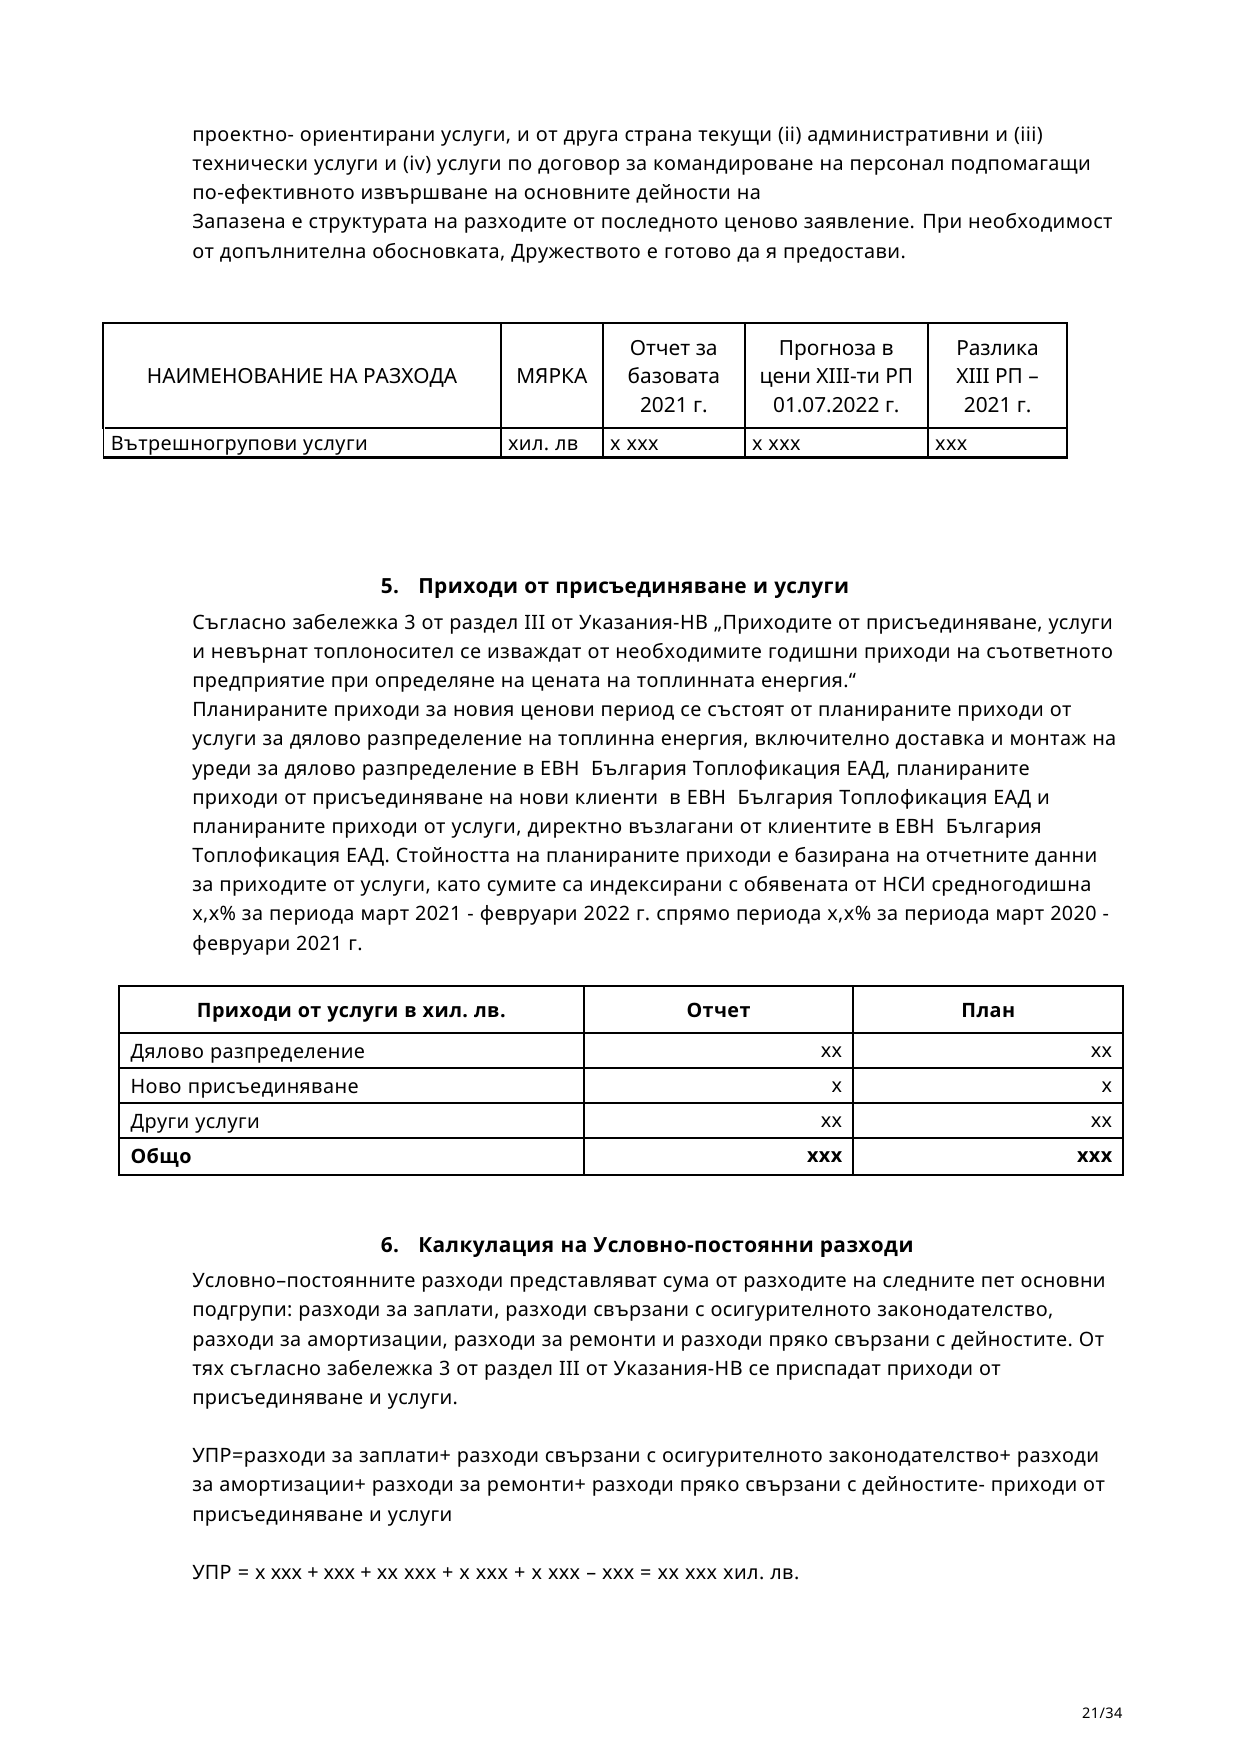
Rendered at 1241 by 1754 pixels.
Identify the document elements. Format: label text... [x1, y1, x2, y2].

table_cell xxx [585, 1139, 852, 1173]
table_header МЯРКА [502, 324, 602, 427]
table_cell Ново присъединяване [120, 1069, 583, 1102]
table_header НАИМЕНОВАНИЕ НА РАЗХОДА [104, 324, 500, 427]
table_header Отчет [585, 987, 852, 1032]
table_cell xxx [854, 1139, 1122, 1173]
table_cell xx [854, 1034, 1122, 1067]
table_cell xx [585, 1034, 852, 1067]
text Запазена е структурата на разходите от последното ценово заявление. При необходимост от допълнителна обосновката, Дружеството е готово да я предостави. [192, 206, 1122, 264]
table_cell xx [585, 1104, 852, 1137]
table_header Приходи от услуги в хил. лв. [120, 987, 583, 1032]
text УПР=разходи за заплати+ разходи свързани с осигурителното законодателство+ разходи за амортизации+ разходи за ремонти+ разходи пряко свързани с дейностите- приходи от присъединяване и услуги [192, 1439, 1122, 1527]
table_cell x xxx [604, 429, 744, 456]
table_header План [854, 987, 1122, 1032]
table_cell Дялово разпределение [120, 1034, 583, 1067]
text УПР = x xxx + xxx + xx xxx + x xxx + x xxx – xxx = xx xxx хил. лв. [192, 1556, 1122, 1585]
text Планираните приходи за новия ценови период се състоят от планираните приходи от услуги за дялово разпределение на топлинна енергия, включително доставка и монтаж на уреди за дялово разпределение в ЕВН България Топлофикация ЕАД, планираните приходи от присъединяване на нови клиенти в ЕВН България Топлофикация ЕАД и планираните приходи от услуги, директно възлагани от клиентите в ЕВН България Топлофикация ЕАД. Стойността на планираните приходи е базирана на отчетните данни за приходите от услуги, като сумите са индексирани с обявената от НСИ средногодишна x,x% за периода март 2021 - февруари 2022 г. спрямо периода x,x% за периода март 2020 - февруари 2021 г. [192, 693, 1122, 956]
table_header Отчет за базовата 2021 г. [604, 324, 744, 427]
text Съгласно забележка 3 от раздел III от Указания-НВ „Приходите от присъединяване, услуги и невърнат топлоносител се изваждат от необходимите годишни приходи на съответното предприятие при определяне на цената на топлинната енергия.“ [192, 606, 1122, 693]
table_cell Други услуги [120, 1104, 583, 1137]
subtitle Калкулация на Условно-постоянни разходи [381, 1230, 1122, 1258]
table_cell x [854, 1069, 1122, 1102]
table_cell Общо [120, 1139, 583, 1173]
table_cell Вътрешногрупови услуги [104, 428, 500, 456]
table_cell x xxx [746, 429, 927, 456]
subtitle Приходи от присъединяване и услуги [381, 571, 1122, 599]
table_header Прогноза в цени XIII-ти РП 01.07.2022 г. [746, 324, 927, 427]
table_header Разлика XIII РП – 2021 г. [929, 324, 1066, 427]
text Условно–постоянните разходи представляват сума от разходите на следните пет основни подгрупи: разходи за заплати, разходи свързани с осигурителното законодателство, разходи за амортизации, разходи за ремонти и разходи пряко свързани с дейностите. От тях съгласно забележка 3 от раздел III от Указания-НВ се приспадат приходи от присъединяване и услуги. [192, 1264, 1122, 1410]
table_cell x [585, 1069, 852, 1102]
table_cell xxx [929, 429, 1066, 456]
table_cell хил. лв [502, 429, 602, 456]
table_cell xx [854, 1104, 1122, 1137]
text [192, 118, 1122, 206]
